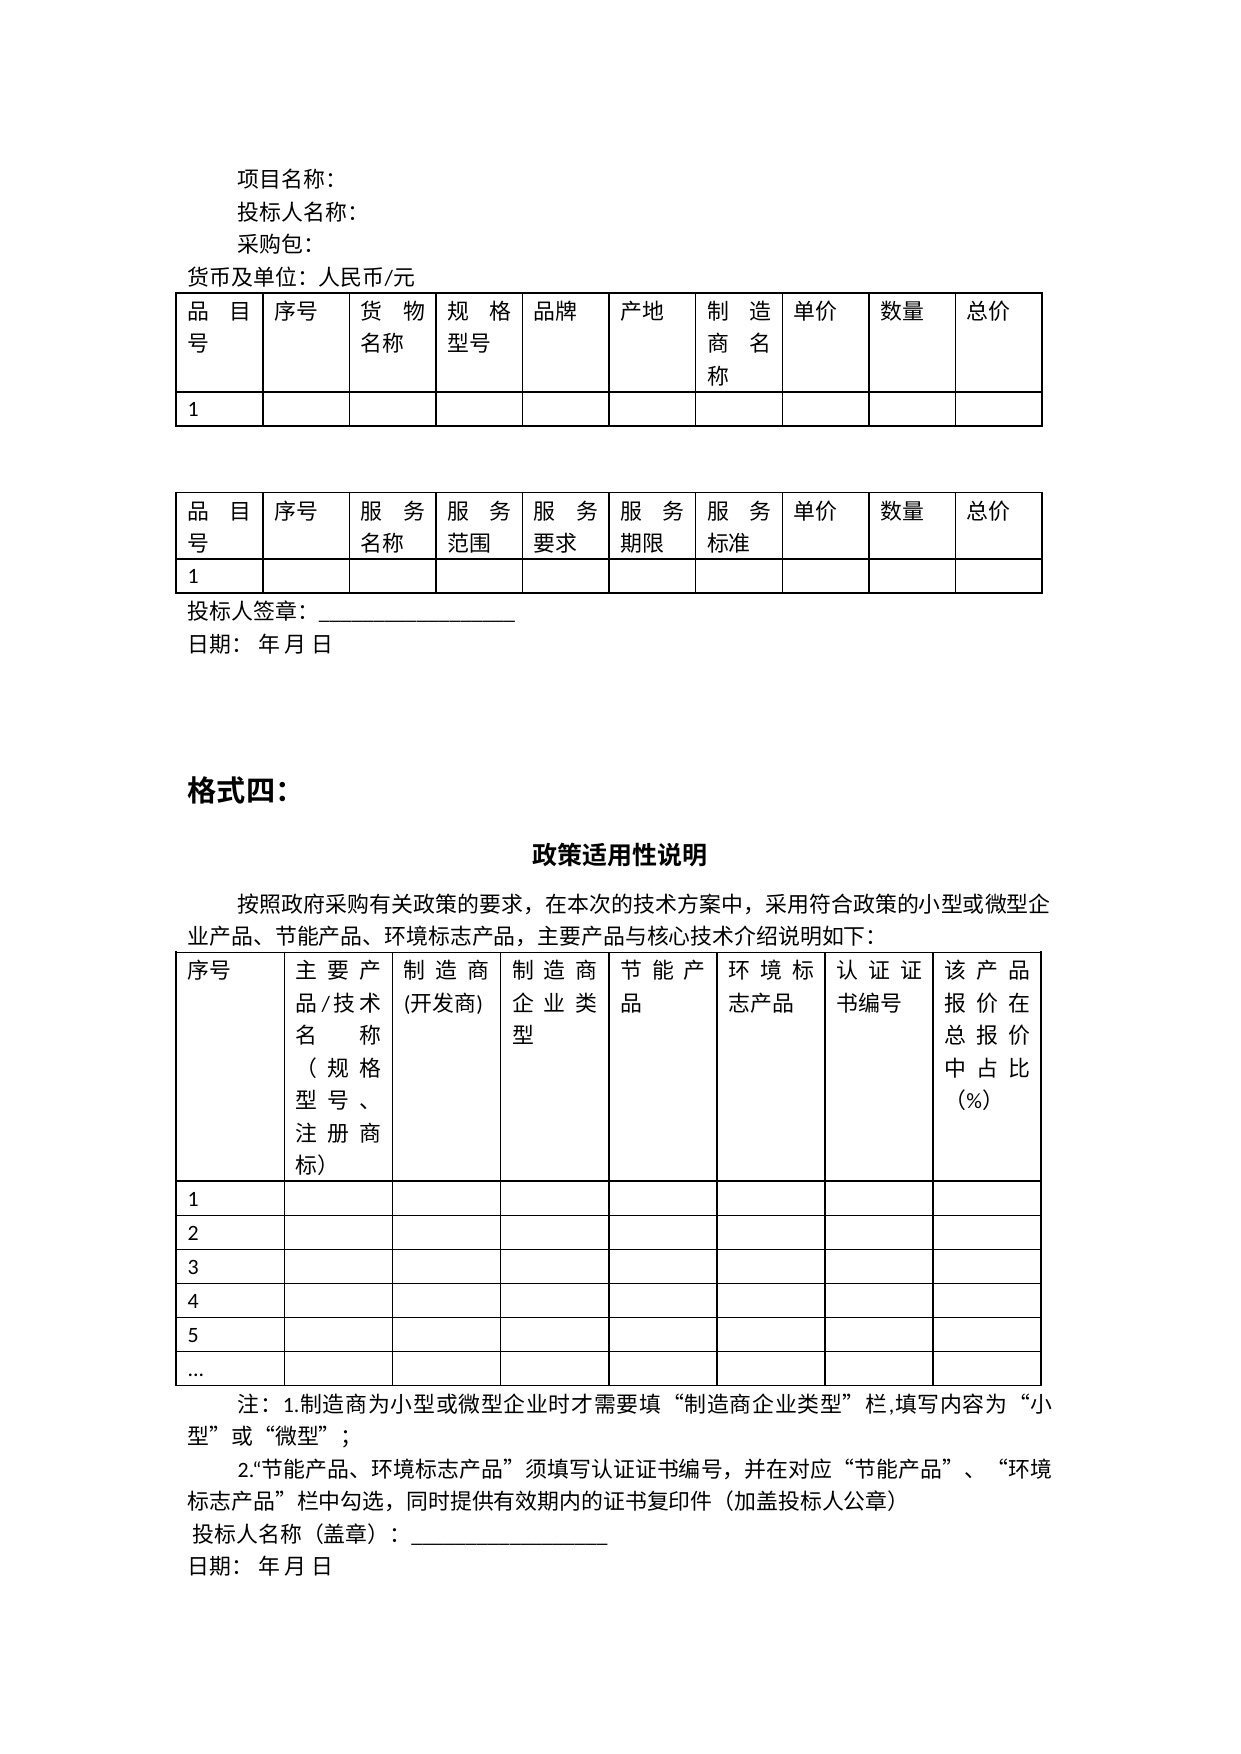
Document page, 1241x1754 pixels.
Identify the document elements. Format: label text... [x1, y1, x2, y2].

text 格式四： [187, 756, 1053, 821]
table_cell [826, 1352, 932, 1385]
table_header 数量 [870, 294, 955, 391]
table_cell [393, 1318, 500, 1351]
table_cell [610, 1352, 716, 1385]
table_cell [285, 1284, 392, 1317]
table_cell [285, 1318, 392, 1351]
table_cell [393, 1182, 500, 1214]
table_cell [870, 393, 955, 425]
table_cell [783, 393, 868, 425]
table_header 环境标志产品 [718, 953, 824, 1180]
table_cell [956, 560, 1041, 592]
table_cell [934, 1352, 1040, 1385]
table_header 数量 [870, 493, 955, 558]
table_header 制造商企业类型 [501, 953, 608, 1180]
table_cell 1 [177, 560, 262, 592]
table_cell [718, 1284, 824, 1317]
table_header 主要产品/技术名称（规格型号、注册商标） [285, 953, 392, 1180]
table_cell [501, 1250, 608, 1283]
table_cell [285, 1352, 392, 1385]
table_cell [610, 1250, 716, 1283]
table_header 制造商名称 [696, 294, 782, 391]
table_header 品牌 [523, 294, 608, 391]
text 项目名称： [187, 162, 1053, 194]
table_cell [826, 1182, 932, 1214]
text 投标人签章：__________________ [187, 594, 1053, 626]
text 按照政府采购有关政策的要求，在本次的技术方案中，采用符合政策的小型或微型企业产品、节能产品、环境标志产品，主要产品与核心技术介绍说明如下： [187, 886, 1053, 951]
table_cell [501, 1182, 608, 1214]
table_cell [956, 393, 1041, 425]
table_cell [696, 560, 782, 592]
table_header 序号 [264, 294, 349, 391]
table_cell [610, 1318, 716, 1351]
table_cell ... [177, 1352, 284, 1385]
table_header 规格型号 [437, 294, 522, 391]
table_cell [718, 1318, 824, 1351]
table_header 单价 [783, 294, 868, 391]
table_cell [437, 393, 522, 425]
table_header 该产品报价在总报价中占比（%） [934, 953, 1040, 1180]
table_cell [718, 1250, 824, 1283]
table_header 服务要求 [523, 493, 608, 558]
table_cell [285, 1182, 392, 1214]
table_cell [610, 393, 695, 425]
table_header 制造商(开发商) [393, 953, 500, 1180]
table_header 货物名称 [350, 294, 435, 391]
table_cell [826, 1318, 932, 1351]
table_cell [783, 560, 868, 592]
text 货币及单位：人民币/元 [187, 259, 1053, 292]
table_header 总价 [956, 493, 1041, 558]
table_cell [934, 1216, 1040, 1248]
table_header 服务期限 [610, 493, 695, 558]
table_header 认证证书编号 [826, 953, 932, 1180]
table_header 品目号 [177, 493, 262, 558]
table_header 服务标准 [696, 493, 782, 558]
text 2.“节能产品、环境标志产品”须填写认证证书编号，并在对应“节能产品”、“环境标志产品”栏中勾选，同时提供有效期内的证书复印件（加盖投标人公章） [187, 1451, 1053, 1516]
table_cell [610, 1284, 716, 1317]
table_cell [264, 560, 349, 592]
table_header 品目号 [177, 294, 262, 391]
text 日期： 年 月 日 [187, 626, 1053, 659]
table_header 序号 [264, 493, 349, 558]
text 投标人名称： [187, 194, 1053, 227]
table_cell [437, 560, 522, 592]
table_cell [610, 1216, 716, 1248]
table_cell [696, 393, 782, 425]
table_cell 4 [177, 1284, 284, 1317]
table_cell [350, 560, 435, 592]
table_cell 3 [177, 1250, 284, 1283]
table_cell [285, 1250, 392, 1283]
table_cell [826, 1216, 932, 1248]
table_cell [826, 1284, 932, 1317]
text 采购包： [187, 227, 1053, 259]
table_header 节能产品 [610, 953, 716, 1180]
table_header 产地 [610, 294, 695, 391]
table_header 服务范围 [437, 493, 522, 558]
table_cell [870, 560, 955, 592]
table_cell [934, 1250, 1040, 1283]
table_cell [393, 1352, 500, 1385]
table_cell [393, 1250, 500, 1283]
text 注：1.制造商为小型或微型企业时才需要填“制造商企业类型”栏,填写内容为“小型”或“微型”； [187, 1386, 1053, 1451]
table_cell 1 [177, 393, 262, 425]
table_cell 2 [177, 1216, 284, 1248]
table_cell [610, 1182, 716, 1214]
table_header 单价 [783, 493, 868, 558]
text 日期： 年 月 日 [187, 1549, 1053, 1581]
table_cell [501, 1216, 608, 1248]
table_header 序号 [177, 953, 284, 1180]
table_cell [523, 560, 608, 592]
table_cell [501, 1352, 608, 1385]
table_cell [501, 1318, 608, 1351]
table_cell 5 [177, 1318, 284, 1351]
table_cell [934, 1318, 1040, 1351]
table_cell [523, 393, 608, 425]
table_header 服务名称 [350, 493, 435, 558]
text 政策适用性说明 [187, 821, 1053, 886]
table_cell [264, 393, 349, 425]
table_cell [718, 1182, 824, 1214]
table_header 总价 [956, 294, 1041, 391]
table_cell [610, 560, 695, 592]
table_cell [393, 1284, 500, 1317]
table_cell [718, 1352, 824, 1385]
table_cell 1 [177, 1182, 284, 1214]
table_cell [393, 1216, 500, 1248]
text 投标人名称（盖章）：__________________ [187, 1516, 1053, 1549]
table_cell [934, 1284, 1040, 1317]
table_cell [934, 1182, 1040, 1214]
table_cell [285, 1216, 392, 1248]
table_cell [350, 393, 435, 425]
table_cell [826, 1250, 932, 1283]
table_cell [501, 1284, 608, 1317]
table_cell [718, 1216, 824, 1248]
